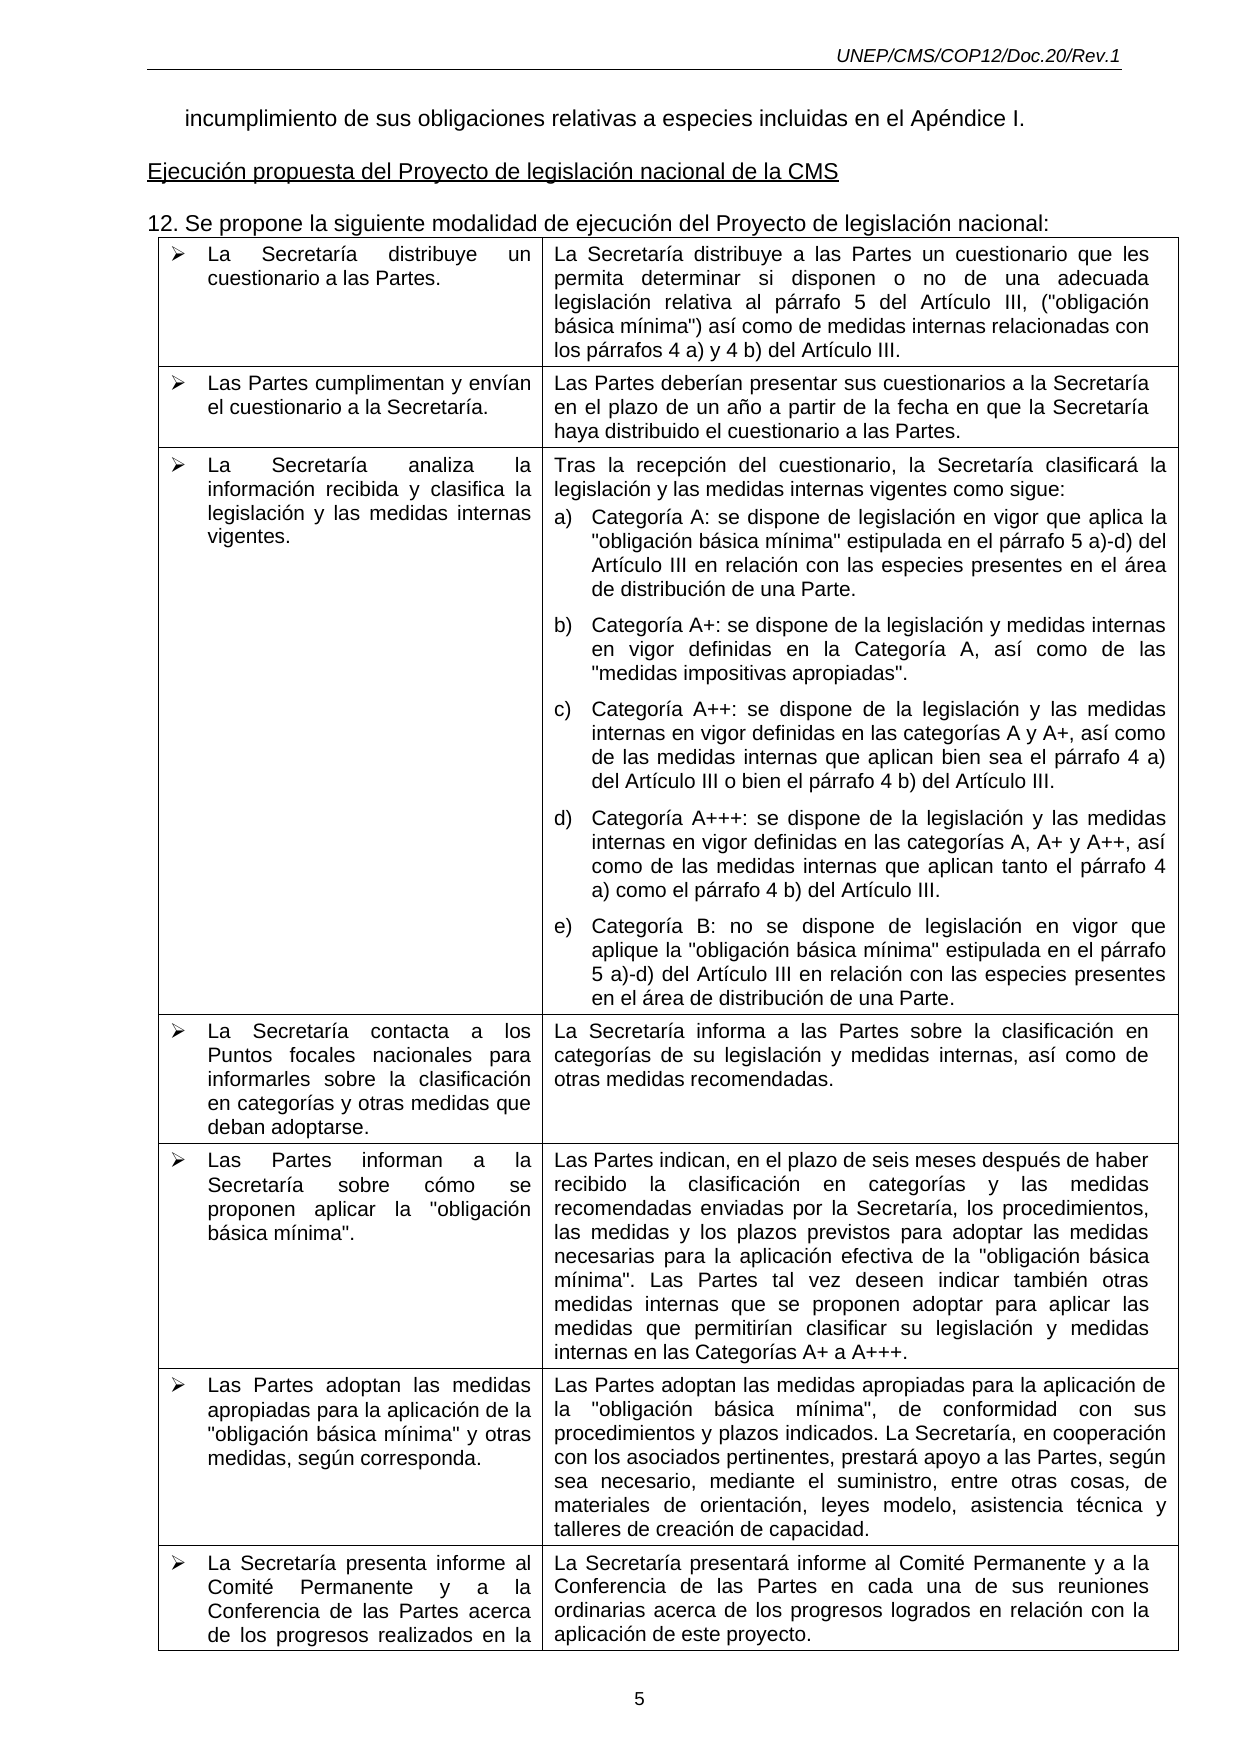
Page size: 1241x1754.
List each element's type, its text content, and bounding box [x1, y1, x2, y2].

table_cell La Secretaría contacta a los Puntos focales nacionales para informarles sobre la clasificación en categorías y otras medidas que deban adoptarse. [159, 1015, 542, 1143]
table_cell Las Partes deberían presentar sus cuestionarios a la Secretaría en el plazo de un año a partir de la fecha en que la Secretaría haya distribuido el cuestionario a las Partes. [543, 367, 1178, 447]
table_cell Las Partes cumplimentan y envían el cuestionario a la Secretaría. [159, 367, 542, 447]
table_cell Las Partes adoptan las medidas apropiadas para la aplicación de la "obligación básica mínima", de conformidad con sus procedimientos y plazos indicados. La Secretaría, en cooperación con los asociados pertinentes, prestará apoyo a las Partes, según sea necesario, mediante el suministro, entre otras cosas, de materiales de orientación, leyes modelo, asistencia técnica y talleres de creación de capacidad. [543, 1369, 1178, 1545]
table_cell Las Partes indican, en el plazo de seis meses después de haber recibido la clasificación en categorías y las medidas recomendadas enviadas por la Secretaría, los procedimientos, las medidas y los plazos previstos para adoptar las medidas necesarias para la aplicación efectiva de la "obligación básica mínima". Las Partes tal vez deseen indicar también otras medidas internas que se proponen adoptar para aplicar las medidas que permitirían clasificar su legislación y medidas internas en las Categorías A+ a A+++. [543, 1144, 1178, 1368]
table_header La Secretaría distribuye a las Partes un cuestionario que les permita determinar si disponen o no de una adecuada legislación relativa al párrafo 5 del Artículo III, ("obligación básica mínima") así como de medidas internas relacionadas con los párrafos 4 a) y 4 b) del Artículo III. [543, 238, 1178, 366]
table_header La Secretaría distribuye un cuestionario a las Partes. [159, 238, 542, 366]
table_cell Las Partes adoptan las medidas apropiadas para la aplicación de la "obligación básica mínima" y otras medidas, según corresponda. [159, 1369, 542, 1545]
list Se propone la siguiente modalidad de ejecución del Proyecto de legislación nacional: [147, 210, 1093, 237]
table_cell Tras la recepción del cuestionario, la Secretaría clasificará la legislación y las medidas internas vigentes como sigue: Categoría A: se dispone de legislación en vigor que aplica la "obligación básica mínima" estipulada en el párrafo 5 a)-d) del Artículo III en relación con las especies presentes en el área de distribución de una Parte. Categoría A+: se dispone de la legislación y medidas internas en vigor definidas en la Categoría A, así como de las "medidas impositivas apropiadas". Categoría A++: se dispone de la legislación y las medidas internas en vigor definidas en las categorías A y A+, así como de las medidas internas que aplican bien sea el párrafo 4 a) del Artículo III o bien el párrafo 4 b) del Artículo III. Categoría A+++: se dispone de la legislación y las medidas internas en vigor definidas en las categorías A, A+ y A++, así como de las medidas internas que aplican tanto el párrafo 4 a) como el párrafo 4 b) del Artículo III. Categoría B: no se dispone de legislación en vigor que aplique la "obligación básica mínima" estipulada en el párrafo 5 a)-d) del Artículo III en relación con las especies presentes en el área de distribución de una Parte. [543, 448, 1178, 1014]
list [147, 105, 1093, 131]
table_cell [159, 1546, 542, 1650]
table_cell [543, 1546, 1178, 1650]
table_cell La Secretaría informa a las Partes sobre la clasificación en categorías de su legislación y medidas internas, así como de otras medidas recomendadas. [543, 1015, 1178, 1143]
text Ejecución propuesta del Proyecto de legislación nacional de la CMS [147, 158, 1093, 184]
table_cell La Secretaría analiza la información recibida y clasifica la legislación y las medidas internas vigentes. [159, 448, 542, 1014]
table_cell Las Partes informan a la Secretaría sobre cómo se proponen aplicar la "obligación básica mínima". [159, 1144, 542, 1368]
